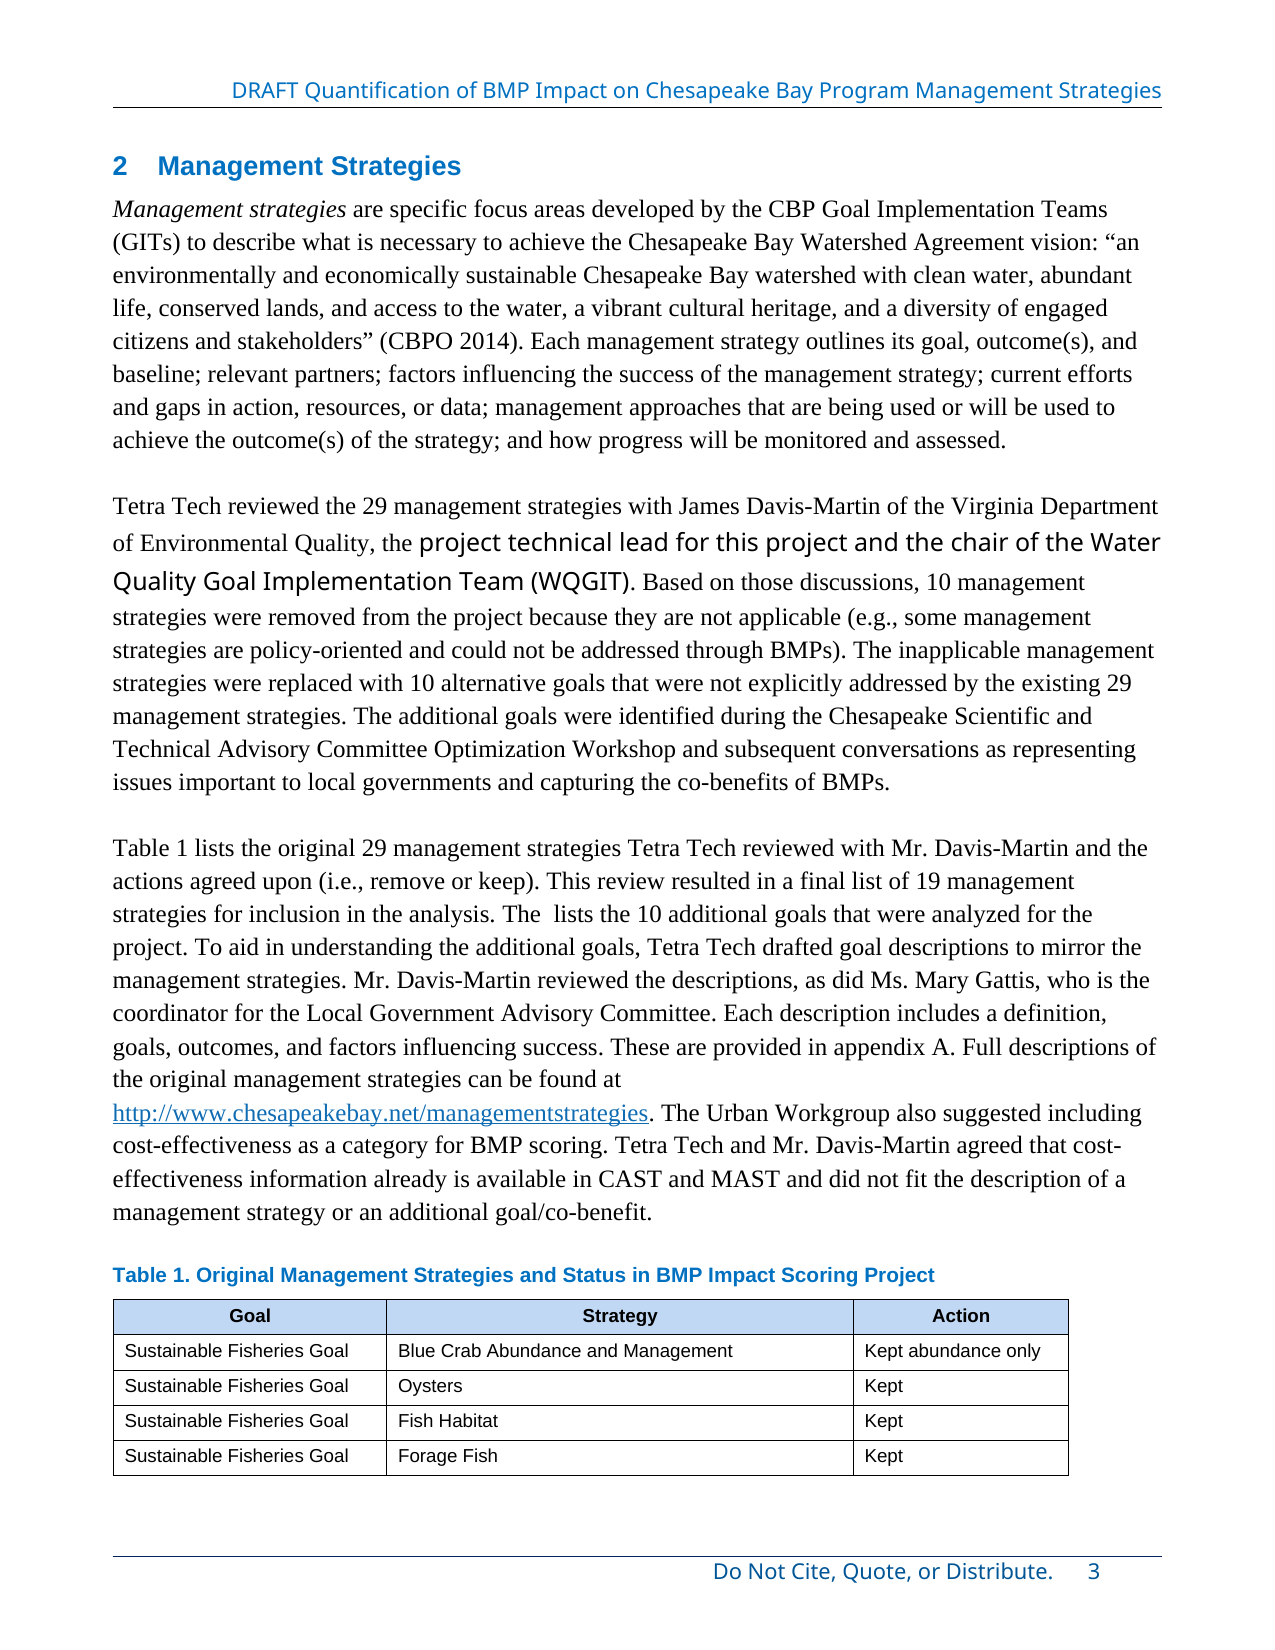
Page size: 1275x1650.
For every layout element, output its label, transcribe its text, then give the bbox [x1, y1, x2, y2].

table_cell Forage Fish [387, 1441, 853, 1475]
table_header Action [854, 1300, 1068, 1334]
table_cell Oysters [387, 1371, 853, 1405]
table_cell Fish Habitat [387, 1406, 853, 1440]
subtitle Management Strategies [112, 150, 1162, 181]
table_header Strategy [387, 1300, 853, 1334]
table_header Goal [114, 1300, 386, 1334]
table_cell Sustainable Fisheries Goal [114, 1441, 386, 1475]
table_cell Kept [854, 1406, 1068, 1440]
table_cell Sustainable Fisheries Goal [114, 1371, 386, 1405]
text Tetra Tech reviewed the 29 management strategies with James Davis-Martin of the Virginia Department of Environmental Quality, the project technical lead for this project and the chair of the Water Quality Goal Implementation Team (WQGIT). Based on those discussions, 10 management strategies were removed from the project because they are not applicable (e.g., some management strategies are policy-oriented and could not be addressed through BMPs). The inapplicable management strategies were replaced with 10 alternative goals that were not explicitly addressed by the existing 29 management strategies. The additional goals were identified during the Chesapeake Scientific and Technical Advisory Committee Optimization Workshop and subsequent conversations as representing issues important to local governments and capturing the co-benefits of BMPs. [112, 491, 1162, 796]
table_cell Sustainable Fisheries Goal [114, 1335, 386, 1369]
table_cell Kept [854, 1441, 1068, 1475]
table_cell Kept [854, 1371, 1068, 1405]
text Table 1 lists the original 29 management strategies Tetra Tech reviewed with Mr. Davis-Martin and the actions agreed upon (i.e., remove or keep). This review resulted in a final list of 19 management strategies for inclusion in the analysis. Table 2 lists the 10 additional goals that were analyzed for the project. To aid in understanding the additional goals, Tetra Tech drafted goal descriptions to mirror the management strategies. Mr. Davis-Martin reviewed the descriptions, as did Ms. Mary Gattis, who is the coordinator for the Local Government Advisory Committee. Each description includes a definition, goals, outcomes, and factors influencing success. These are provided in appendix A. Full descriptions of the original management strategies can be found at http://www.chesapeakebay.net/managementstrategies. The Urban Workgroup also suggested including cost-effectiveness as a category for BMP scoring. Tetra Tech and Mr. Davis-Martin agreed that cost-effectiveness information already is available in CAST and MAST and did not fit the description of a management strategy or an additional goal/co-benefit. [112, 833, 1162, 1225]
table_cell Blue Crab Abundance and Management [387, 1335, 853, 1369]
table_cell Kept abundance only [854, 1335, 1068, 1369]
text Management strategies are specific focus areas developed by the CBP Goal Implementation Teams (GITs) to describe what is necessary to achieve the Chesapeake Bay Watershed Agreement vision: “an environmentally and economically sustainable Chesapeake Bay watershed with clean water, abundant life, conserved lands, and access to the water, a vibrant cultural heritage, and a diversity of engaged citizens and stakeholders” (CBPO 2014). Each management strategy outlines its goal, outcome(s), and baseline; relevant partners; factors influencing the success of the management strategy; current efforts and gaps in action, resources, or data; management approaches that are being used or will be used to achieve the outcome(s) of the strategy; and how progress will be monitored and assessed. [112, 194, 1162, 454]
table_cell Sustainable Fisheries Goal [114, 1406, 386, 1440]
text Table 1. Original Management Strategies and Status in BMP Impact Scoring Project [112, 1263, 1162, 1287]
